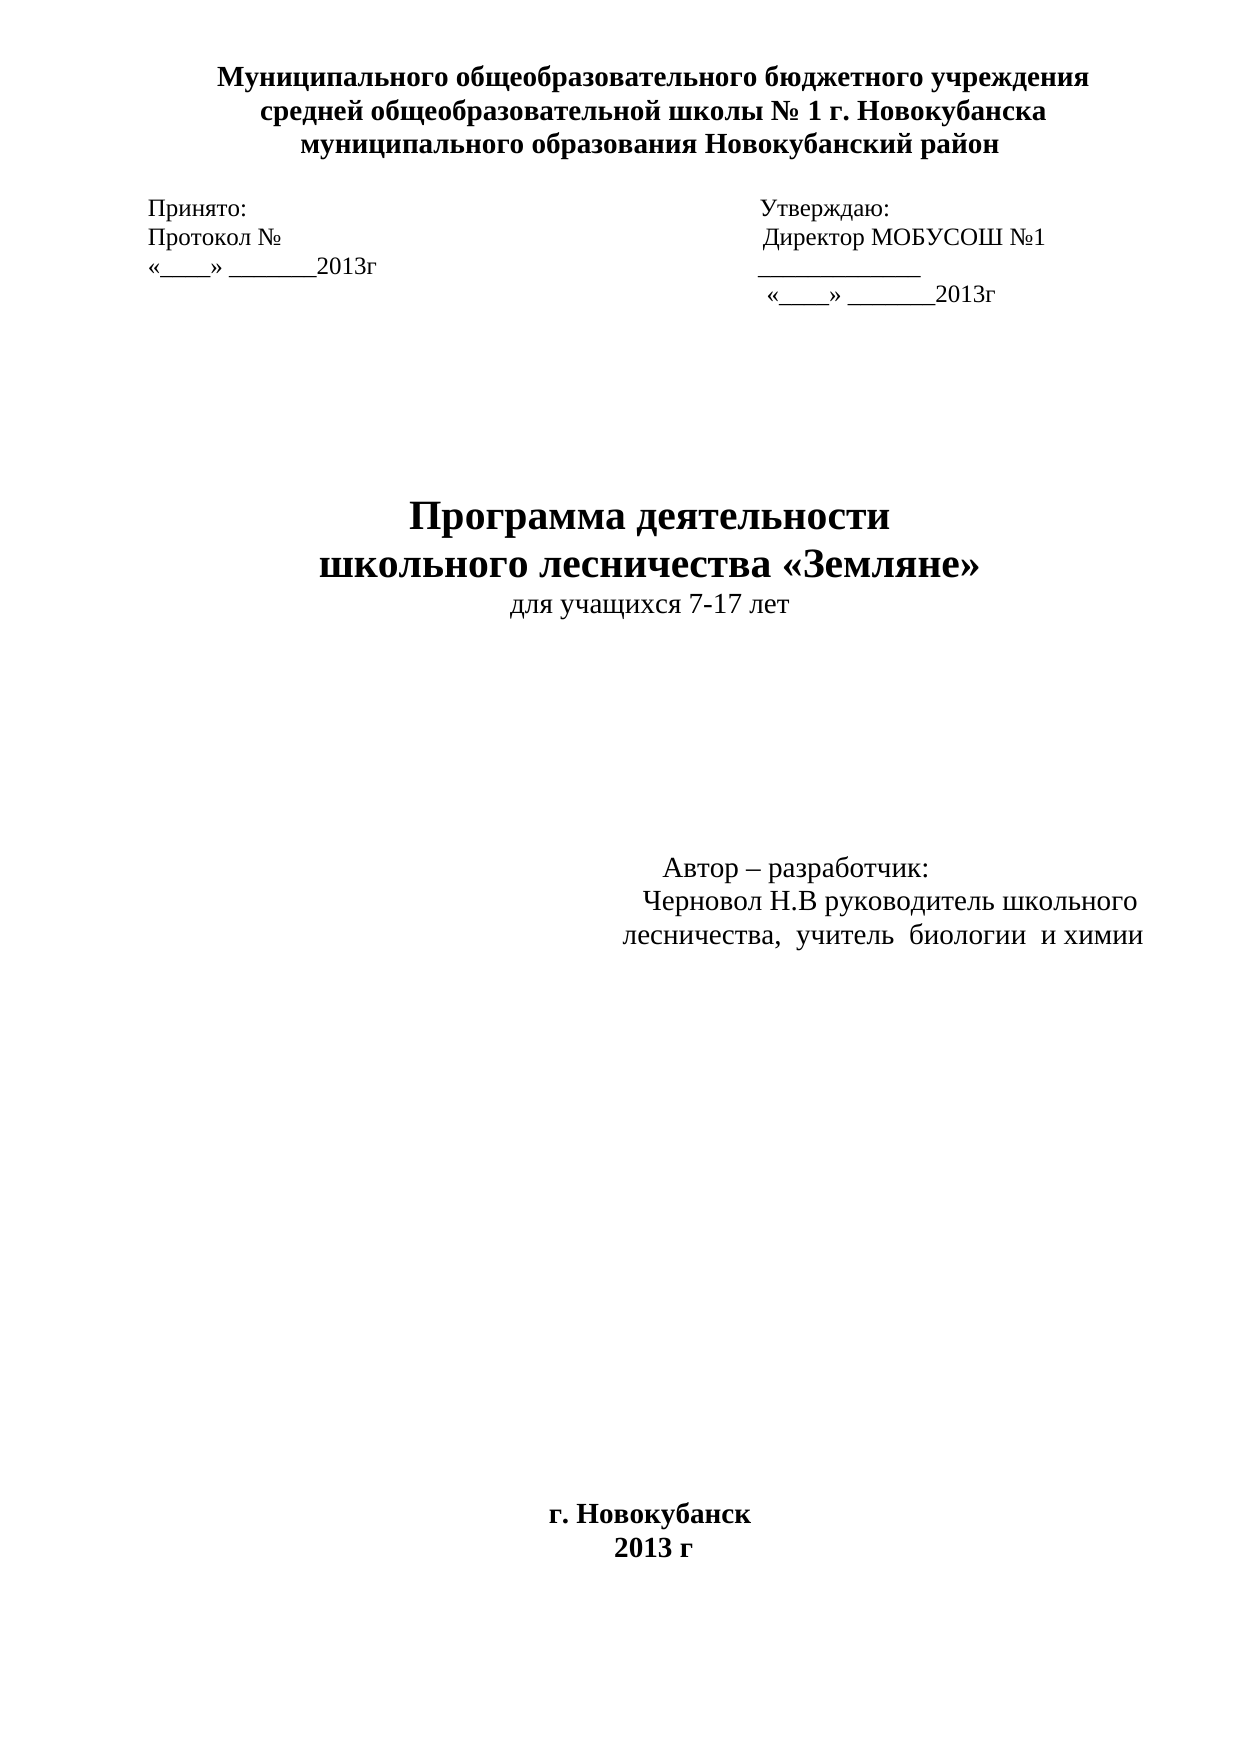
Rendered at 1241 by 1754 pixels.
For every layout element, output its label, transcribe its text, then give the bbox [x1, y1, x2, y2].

text лесничества, учитель биологии и химии [148, 917, 1152, 950]
text муниципального образования Новокубанский район [148, 126, 1152, 160]
text Программа деятельности [148, 490, 1152, 538]
subtitle для учащихся 7-17 лет [148, 586, 1152, 620]
text Черновол Н.В руководитель школьного [148, 883, 1152, 917]
text школьного лесничества «Земляне» [148, 538, 1152, 586]
text Протокол № Директор МОБУСОШ №1 [148, 222, 1152, 251]
text 2013 г [148, 1530, 1152, 1564]
text Принято: Утверждаю: [148, 193, 1152, 222]
text «____» _______2013г _____________ [148, 251, 1152, 279]
text г. Новокубанск [148, 1497, 1152, 1530]
text «____» _______2013г [148, 279, 1152, 308]
text Муниципального общеобразовательного бюджетного учреждения [148, 59, 1152, 93]
text Автор – разработчик: [148, 850, 1152, 883]
text средней общеобразовательной школы № 1 г. Новокубанска [148, 93, 1152, 126]
